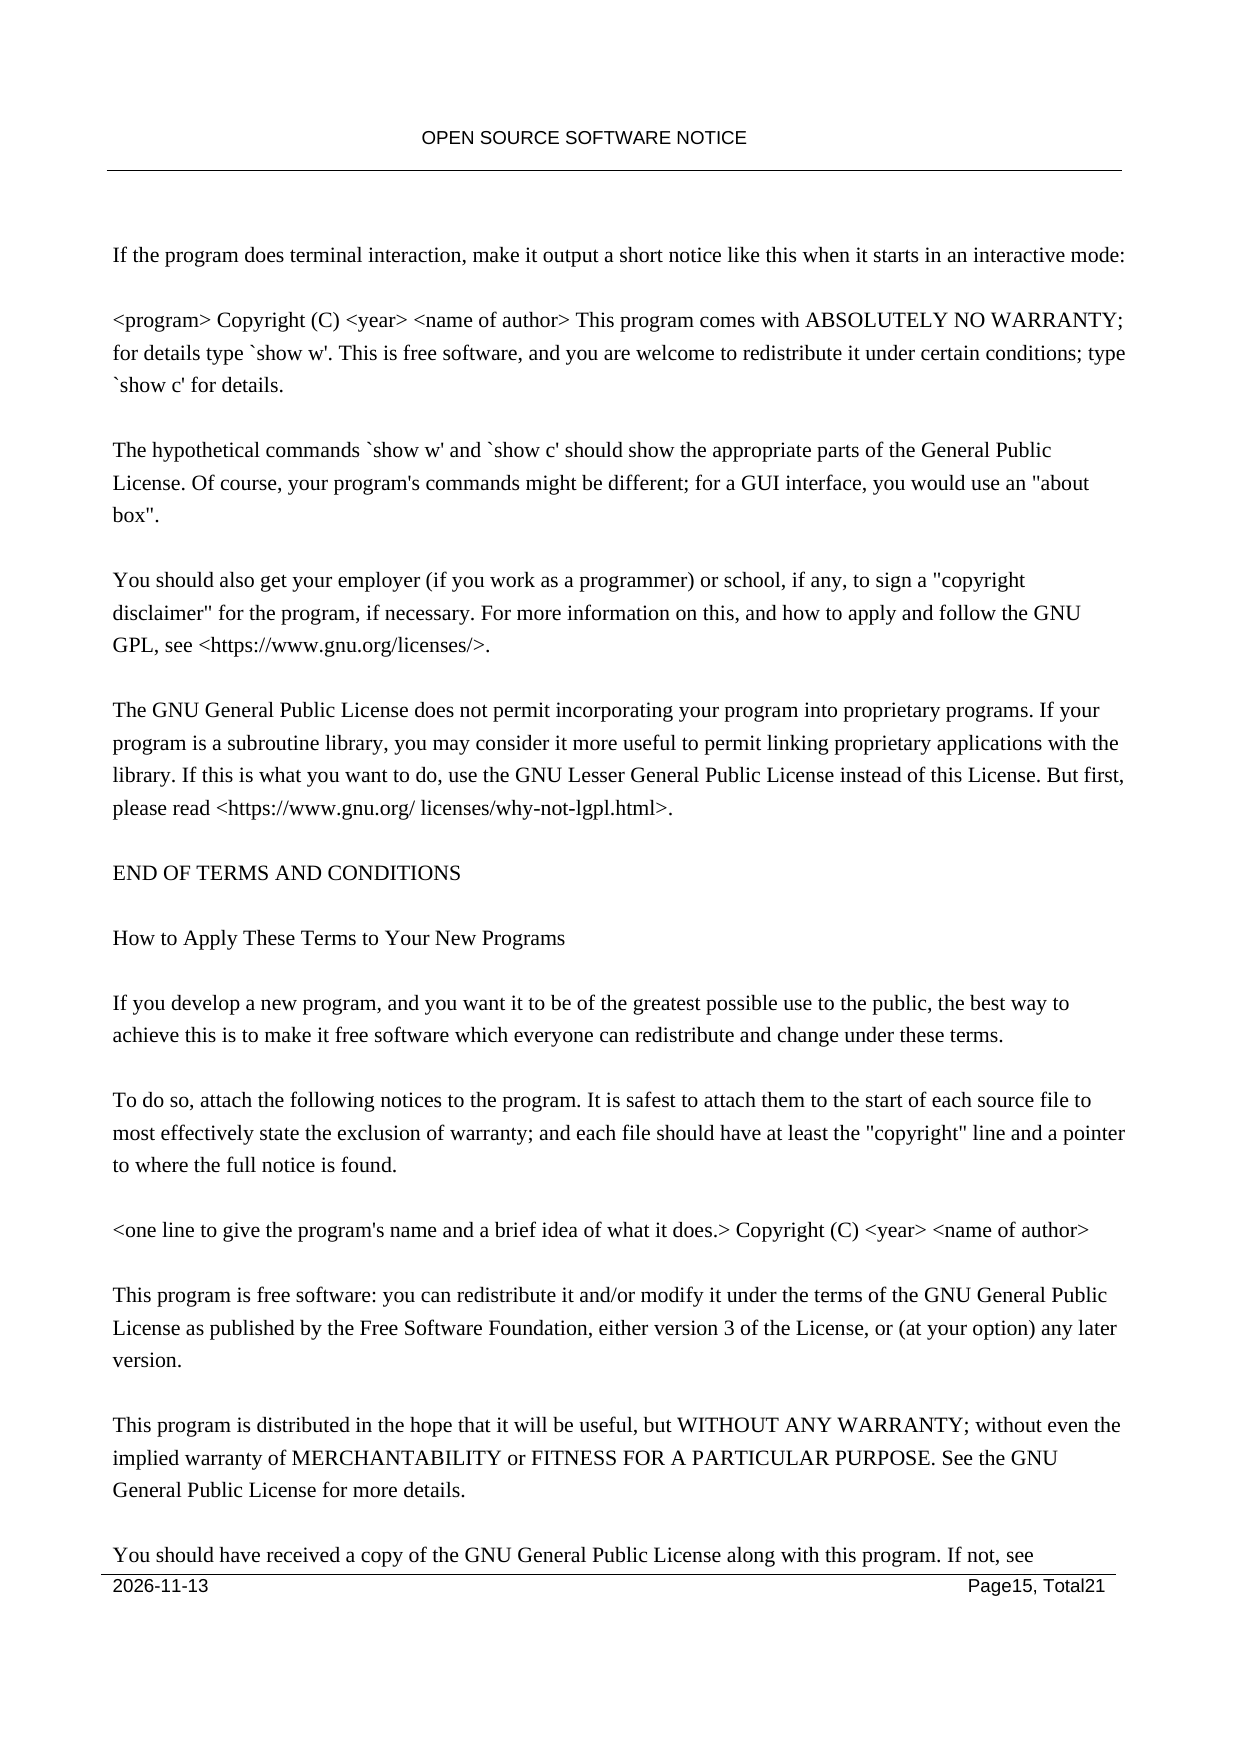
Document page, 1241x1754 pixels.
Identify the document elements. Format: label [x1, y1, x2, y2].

text [112, 206, 1128, 1571]
